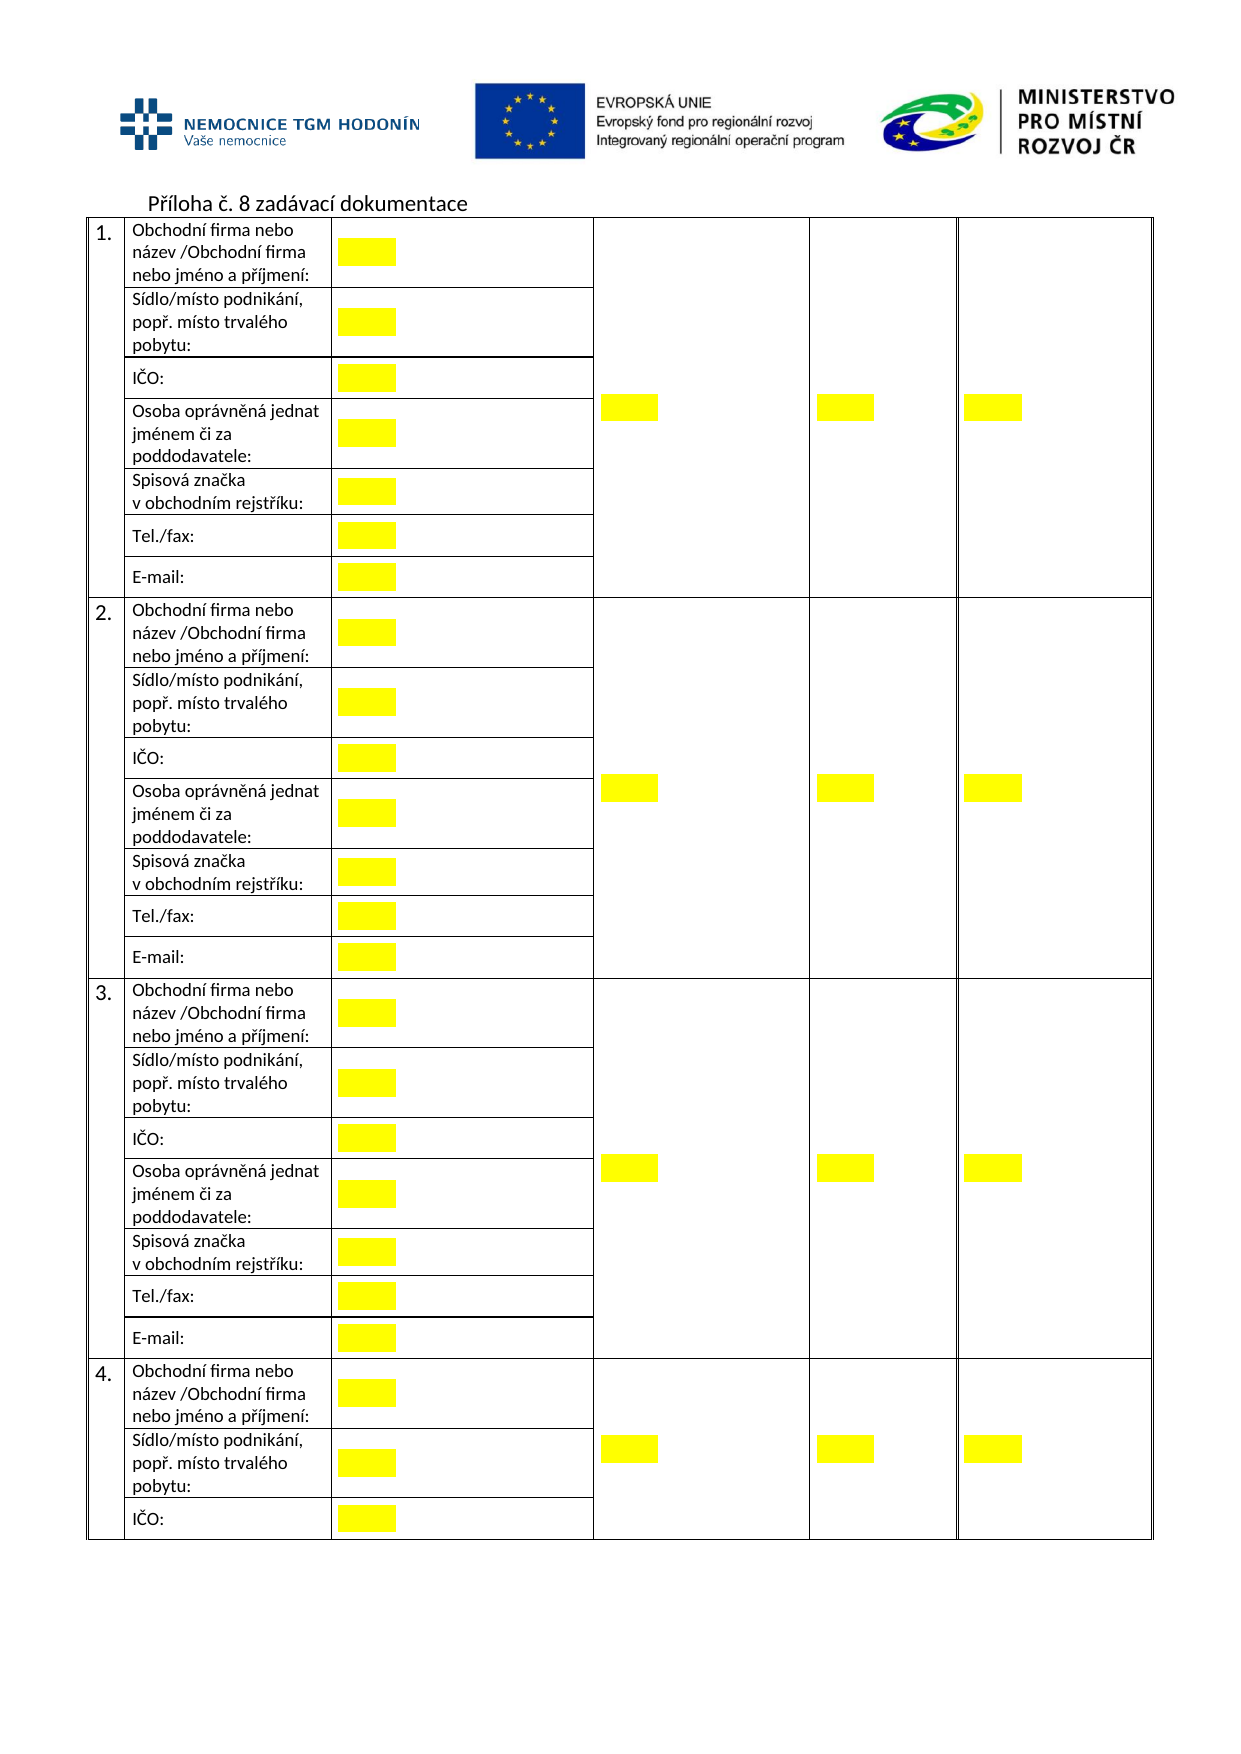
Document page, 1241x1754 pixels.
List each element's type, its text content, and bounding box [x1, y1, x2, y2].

table_cell 3. [89, 979, 124, 1358]
table_cell IČO: [125, 1498, 331, 1539]
table_cell IČO: [125, 1118, 331, 1158]
table_cell [332, 557, 593, 597]
table_cell [332, 779, 593, 848]
table_cell 4. [89, 1359, 124, 1539]
table_cell E-mail: [125, 937, 331, 977]
table_cell IČO: [125, 738, 331, 778]
table_cell [332, 598, 593, 667]
table_cell [332, 1159, 593, 1228]
table_cell [594, 218, 809, 597]
table_cell Obchodní firma nebo název /Obchodní firma nebo jméno a příjmení: [125, 1359, 331, 1427]
table_cell [810, 218, 956, 597]
table_cell [332, 849, 593, 895]
table_cell [332, 1229, 593, 1275]
table_cell [332, 469, 593, 514]
table_cell [332, 515, 593, 556]
table_cell [332, 896, 593, 936]
table_cell [810, 1359, 956, 1539]
table_cell [332, 738, 593, 778]
table_cell [959, 598, 1151, 977]
picture [120, 80, 419, 169]
table_cell Spisová značka v obchodním rejstříku: [125, 1229, 331, 1275]
table_cell E-mail: [125, 557, 331, 597]
table_cell Sídlo/místo podnikání, popř. místo trvalého pobytu: [125, 668, 331, 737]
table_cell [332, 668, 593, 737]
table_cell [332, 358, 593, 398]
table_cell [959, 218, 1151, 597]
table_cell [332, 288, 593, 356]
table_cell [332, 979, 593, 1047]
picture [458, 72, 1192, 176]
table_cell Osoba oprávněná jednat jménem či za poddodavatele: [125, 1159, 331, 1228]
table_cell E-mail: [125, 1318, 331, 1358]
table_cell [332, 937, 593, 977]
table_cell Tel./fax: [125, 896, 331, 936]
table_cell Obchodní firma nebo název /Obchodní firma nebo jméno a příjmení: [125, 218, 331, 287]
table_cell Obchodní firma nebo název /Obchodní firma nebo jméno a příjmení: [125, 979, 331, 1047]
table_cell [332, 218, 593, 287]
table_cell [810, 598, 956, 977]
table_cell Sídlo/místo podnikání, popř. místo trvalého pobytu: [125, 288, 331, 356]
table_cell [810, 979, 956, 1358]
table_cell [959, 1359, 1151, 1539]
table_cell [332, 1498, 593, 1539]
table_cell [332, 399, 593, 467]
table_cell 1. [89, 218, 124, 597]
table_cell Spisová značka v obchodním rejstříku: [125, 469, 331, 514]
table_cell Osoba oprávněná jednat jménem či za poddodavatele: [125, 779, 331, 848]
table_cell Tel./fax: [125, 515, 331, 556]
table_cell [594, 1359, 809, 1539]
table_cell 2. [89, 598, 124, 977]
table_cell Osoba oprávněná jednat jménem či za poddodavatele: [125, 399, 331, 467]
table_cell [332, 1359, 593, 1427]
table_cell [332, 1429, 593, 1497]
table_cell [332, 1276, 593, 1316]
table_cell Spisová značka v obchodním rejstříku: [125, 849, 331, 895]
table_cell Sídlo/místo podnikání, popř. místo trvalého pobytu: [125, 1429, 331, 1497]
table_cell [594, 979, 809, 1358]
table_cell IČO: [125, 358, 331, 398]
table_cell [332, 1318, 593, 1358]
table_cell [332, 1118, 593, 1158]
table_cell [959, 979, 1151, 1358]
table_cell [332, 1048, 593, 1117]
table_cell Tel./fax: [125, 1276, 331, 1316]
table_cell [594, 598, 809, 977]
table_cell Obchodní firma nebo název /Obchodní firma nebo jméno a příjmení: [125, 598, 331, 667]
table_cell Sídlo/místo podnikání, popř. místo trvalého pobytu: [125, 1048, 331, 1117]
